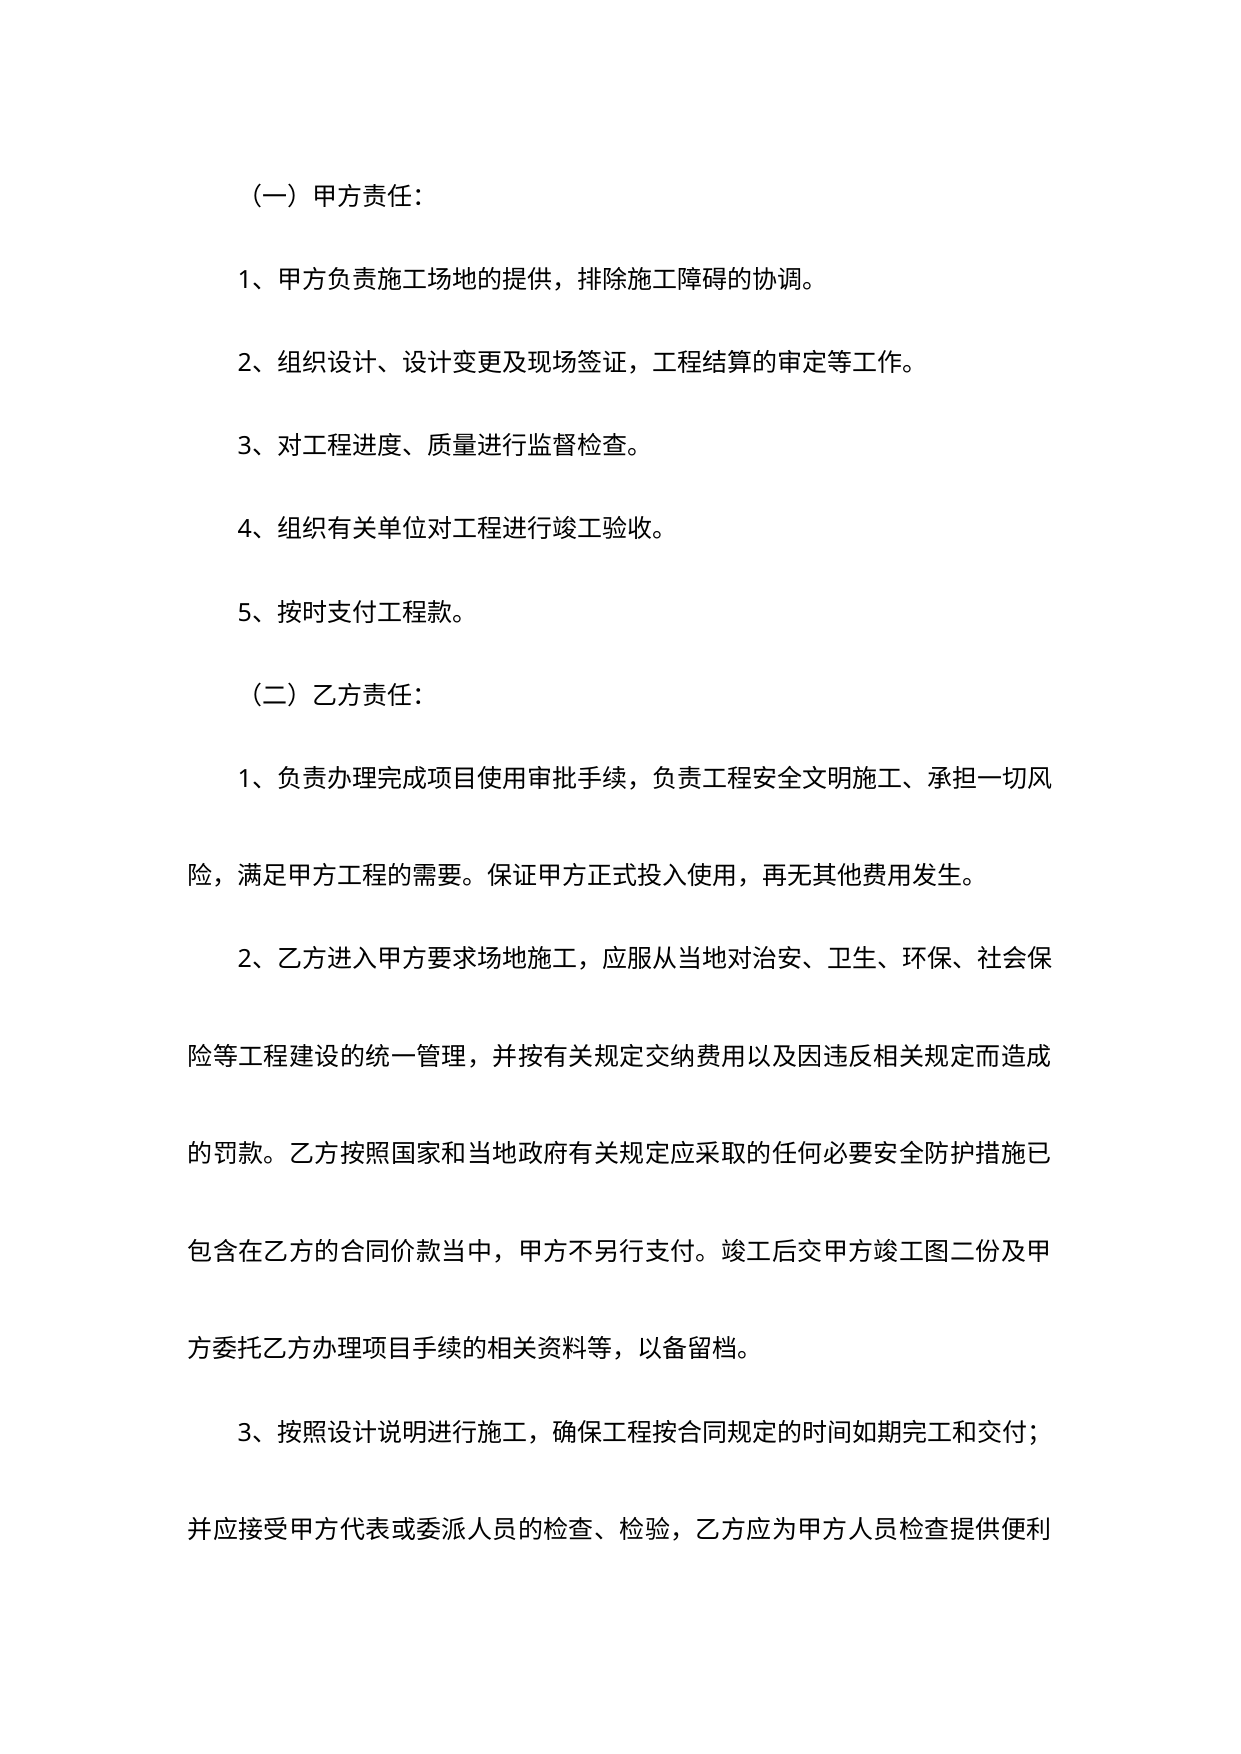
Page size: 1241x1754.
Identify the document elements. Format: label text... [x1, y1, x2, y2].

text 1、负责办理完成项目使用审批手续，负责工程安全文明施工、承担一切风险，满足甲方工程的需要。保证甲方正式投入使用，再无其他费用发生。 [187, 744, 1053, 906]
text 3、对工程进度、质量进行监督检查。 [187, 411, 1053, 476]
text 2、组织设计、设计变更及现场签证，工程结算的审定等工作。 [187, 328, 1053, 393]
text 1、甲方负责施工场地的提供，排除施工障碍的协调。 [187, 245, 1053, 310]
text 5、按时支付工程款。 [187, 578, 1053, 643]
text 2、乙方进入甲方要求场地施工，应服从当地对治安、卫生、环保、社会保险等工程建设的统一管理，并按有关规定交纳费用以及因违反相关规定而造成的罚款。乙方按照国家和当地政府有关规定应采取的任何必要安全防护措施已包含在乙方的合同价款当中，甲方不另行支付。竣工后交甲方竣工图二份及甲方委托乙方办理项目手续的相关资料等，以备留档。 [187, 924, 1053, 1379]
text （一）甲方责任： [187, 162, 1053, 227]
text 4、组织有关单位对工程进行竣工验收。 [187, 494, 1053, 559]
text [187, 1398, 1053, 1560]
text （二）乙方责任： [187, 661, 1053, 726]
